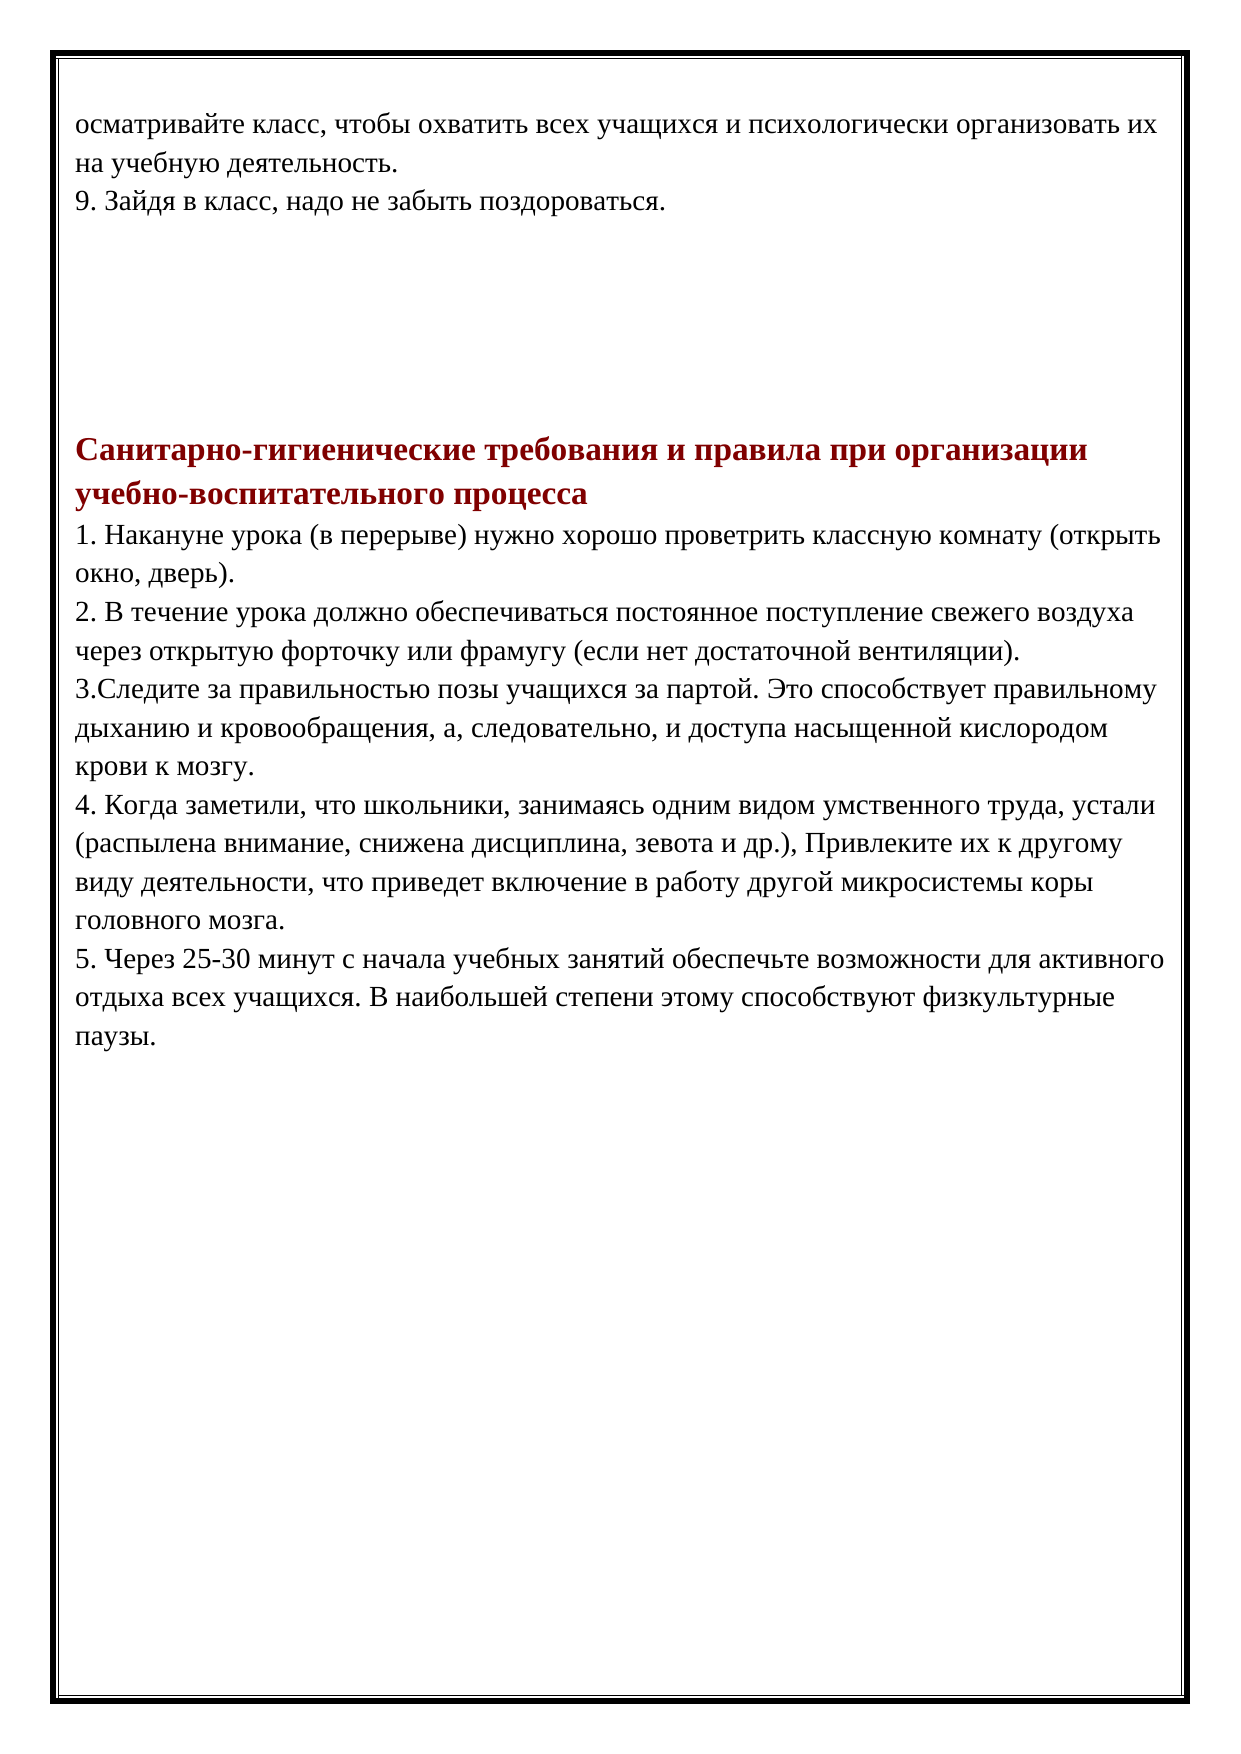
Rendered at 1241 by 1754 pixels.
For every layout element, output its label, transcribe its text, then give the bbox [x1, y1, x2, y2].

text Санитарно-гигиенические требования и правила при организации учебно-воспитательного процесса 1. Накануне урока (в перерыве) нужно хорошо проветрить классную комнату (открыть окно, дверь). 2. В течение урока должно обеспечиваться постоянное поступление свежего воздуха через открытую форточку или фрамугу (если нет достаточной вентиляции). 3.Следите за правильностью позы учащихся за партой. Это способствует правильному дыханию и кровообращения, а, следовательно, и доступа насыщенной кислородом крови к мозгу. 4. Когда заметили, что школьники, занимаясь одним видом умственного труда, устали (распылена внимание, снижена дисциплина, зевота и др.), Привлеките их к другому виду деятельности, что приведет включение в работу другой микросистемы коры головного мозга. 5. Через 25-30 минут с начала учебных занятий обеспечьте возможности для активного отдыха всех учащихся. В наибольшей степени этому способствуют физкультурные паузы. [75, 429, 1165, 941]
text Санитарно-гигиенические требования и правила при организации учебно-воспитательного процесса 1. Накануне урока (в перерыве) нужно хорошо проветрить классную комнату (открыть окно, дверь). 2. В течение урока должно обеспечиваться постоянное поступление свежего воздуха через открытую форточку или фрамугу (если нет достаточной вентиляции). 3.Следите за правильностью позы учащихся за партой. Это способствует правильному дыханию и кровообращения, а, следовательно, и доступа насыщенной кислородом крови к мозгу. 4. Когда заметили, что школьники, занимаясь одним видом умственного труда, устали (распылена внимание, снижена дисциплина, зевота и др.), Привлеките их к другому виду деятельности, что приведет включение в работу другой микросистемы коры головного мозга. 5. Через 25-30 минут с начала учебных занятий обеспечьте возможности для активного отдыха всех учащихся. В наибольшей степени этому способствуют физкультурные паузы. [75, 974, 1165, 1052]
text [75, 106, 1165, 249]
